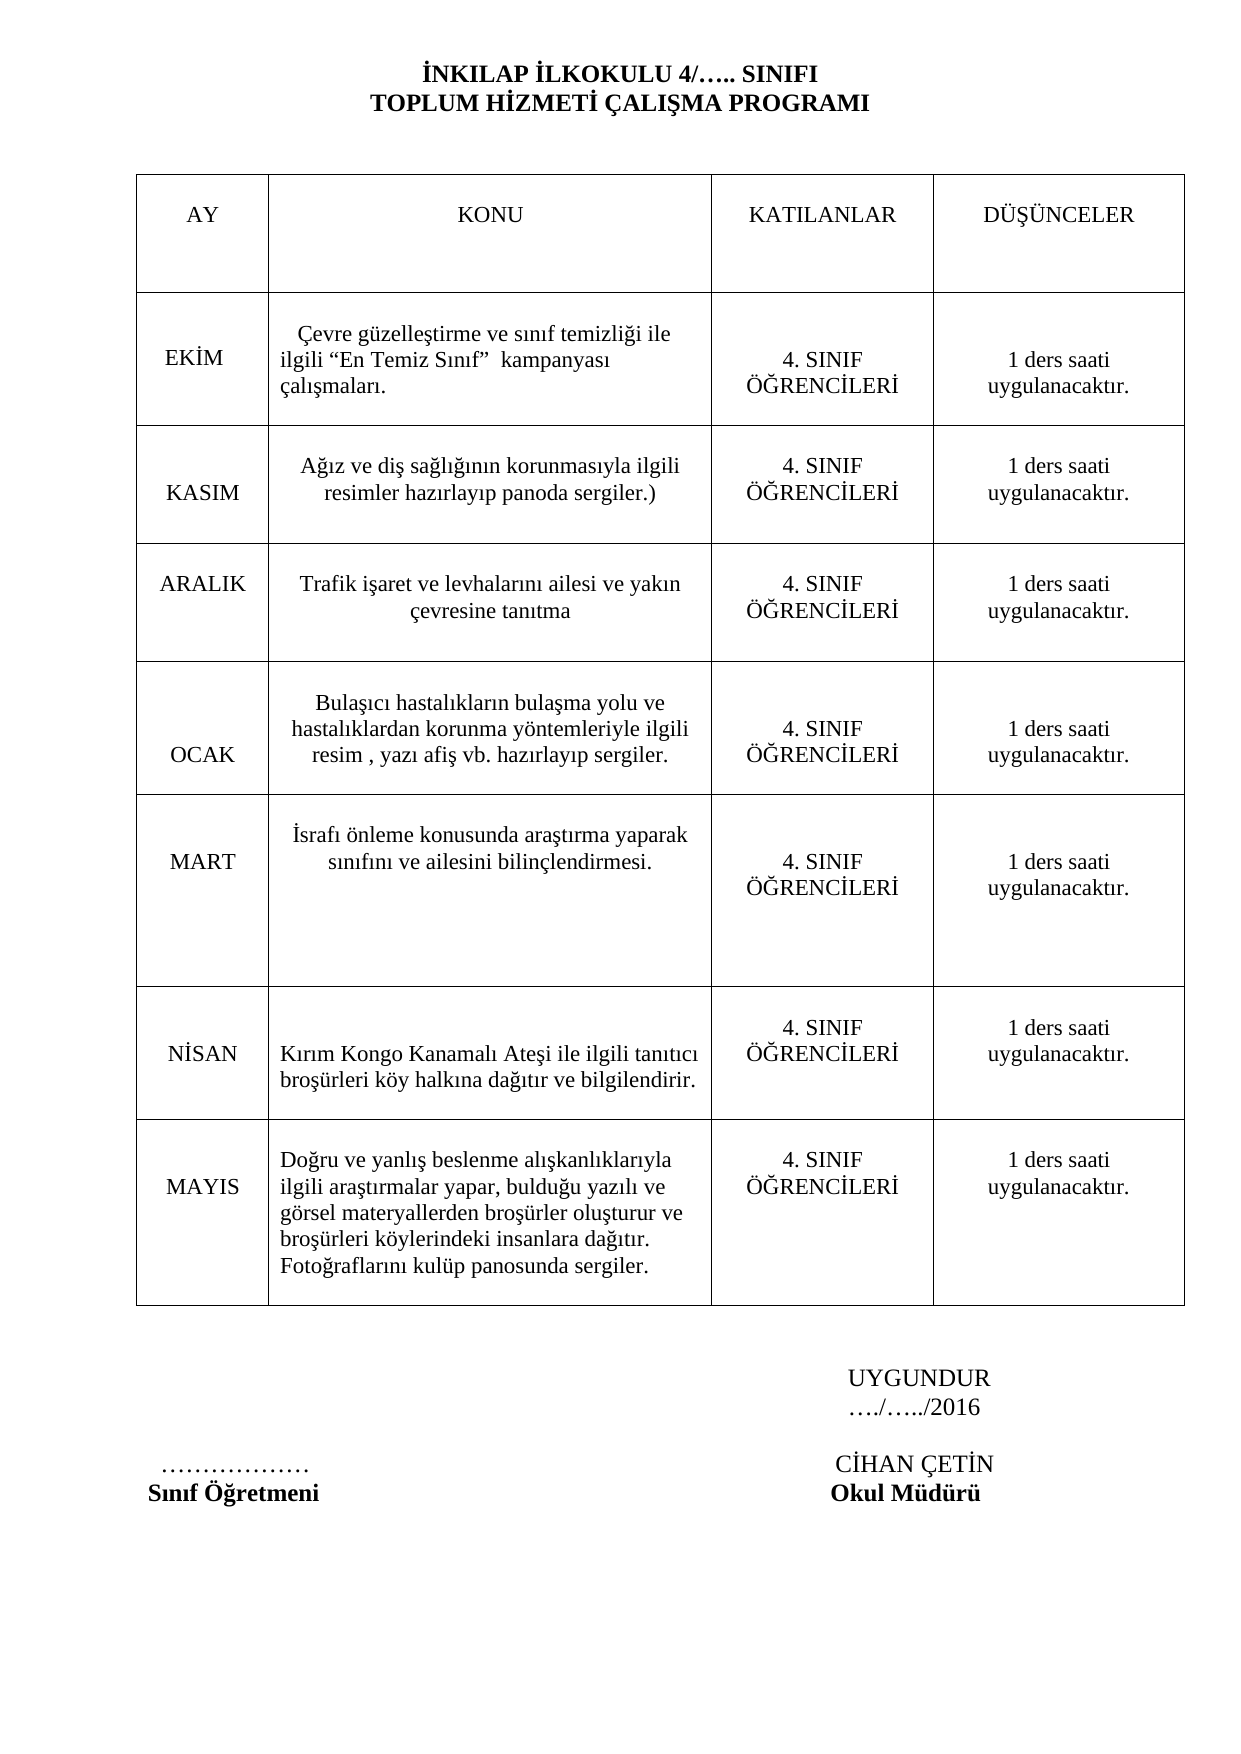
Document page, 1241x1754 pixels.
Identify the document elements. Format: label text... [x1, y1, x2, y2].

text İNKILAP İLKOKULU 4/….. SINIFI [148, 59, 1092, 88]
table_cell Trafik işaret ve levhalarını ailesi ve yakın çevresine tanıtma [269, 544, 711, 661]
table_cell Ağız ve diş sağlığının korunmasıyla ilgili resimler hazırlayıp panoda sergiler.) [269, 426, 711, 543]
text UYGUNDUR [148, 1363, 1092, 1392]
table_cell 4. SINIF ÖĞRENCİLERİ [712, 662, 933, 794]
table_cell 4. SINIF ÖĞRENCİLERİ [712, 293, 933, 425]
table_header KATILANLAR [712, 175, 933, 292]
table_cell 1 ders saati uygulanacaktır. [934, 1120, 1184, 1304]
table_cell 4. SINIF ÖĞRENCİLERİ [712, 426, 933, 543]
table_header KONU [269, 175, 711, 292]
table_cell 4. SINIF ÖĞRENCİLERİ [712, 544, 933, 661]
table_cell Kırım Kongo Kanamalı Ateşi ile ilgili tanıtıcı broşürleri köy halkına dağıtır ve bilgilendirir. [269, 987, 711, 1119]
table_cell 1 ders saati uygulanacaktır. [934, 662, 1184, 794]
table_header DÜŞÜNCELER [934, 175, 1184, 292]
table_cell Çevre güzelleştirme ve sınıf temizliği ile ilgili “En Temiz Sınıf” kampanyası çalışmaları. [269, 293, 711, 425]
table_cell 1 ders saati uygulanacaktır. [934, 795, 1184, 986]
table_cell 4. SINIF ÖĞRENCİLERİ [712, 987, 933, 1119]
table_cell 4. SINIF ÖĞRENCİLERİ [712, 1120, 933, 1304]
table_cell EKİM [137, 293, 268, 425]
text Sınıf Öğretmeni Okul Müdürü [148, 1478, 1092, 1507]
text ……………… CİHAN ÇETİN [148, 1449, 1092, 1478]
table_cell İsrafı önleme konusunda araştırma yaparak sınıfını ve ailesini bilinçlendirmesi. [269, 795, 711, 986]
table_cell 1 ders saati uygulanacaktır. [934, 987, 1184, 1119]
table_cell OCAK [137, 662, 268, 794]
table_cell 4. SINIF ÖĞRENCİLERİ [712, 795, 933, 986]
table_cell Bulaşıcı hastalıkların bulaşma yolu ve hastalıklardan korunma yöntemleriyle ilgili resim , yazı afiş vb. hazırlayıp sergiler. [269, 662, 711, 794]
table_cell MAYIS [137, 1120, 268, 1304]
table_cell NİSAN [137, 987, 268, 1119]
table_cell 1 ders saati uygulanacaktır. [934, 544, 1184, 661]
table_cell ARALIK [137, 544, 268, 661]
text TOPLUM HİZMETİ ÇALIŞMA PROGRAMI [148, 88, 1092, 117]
table_cell 1 ders saati uygulanacaktır. [934, 426, 1184, 543]
table_header AY [137, 175, 268, 292]
text …./…../2016 [148, 1392, 1092, 1421]
table_cell KASIM [137, 426, 268, 543]
table_cell MART [137, 795, 268, 986]
table_cell 1 ders saati uygulanacaktır. [934, 293, 1184, 425]
table_cell Doğru ve yanlış beslenme alışkanlıklarıyla ilgili araştırmalar yapar, bulduğu yazılı ve görsel materyallerden broşürler oluşturur ve broşürleri köylerindeki insanlara dağıtır. Fotoğraflarını kulüp panosunda sergiler. [269, 1120, 711, 1304]
